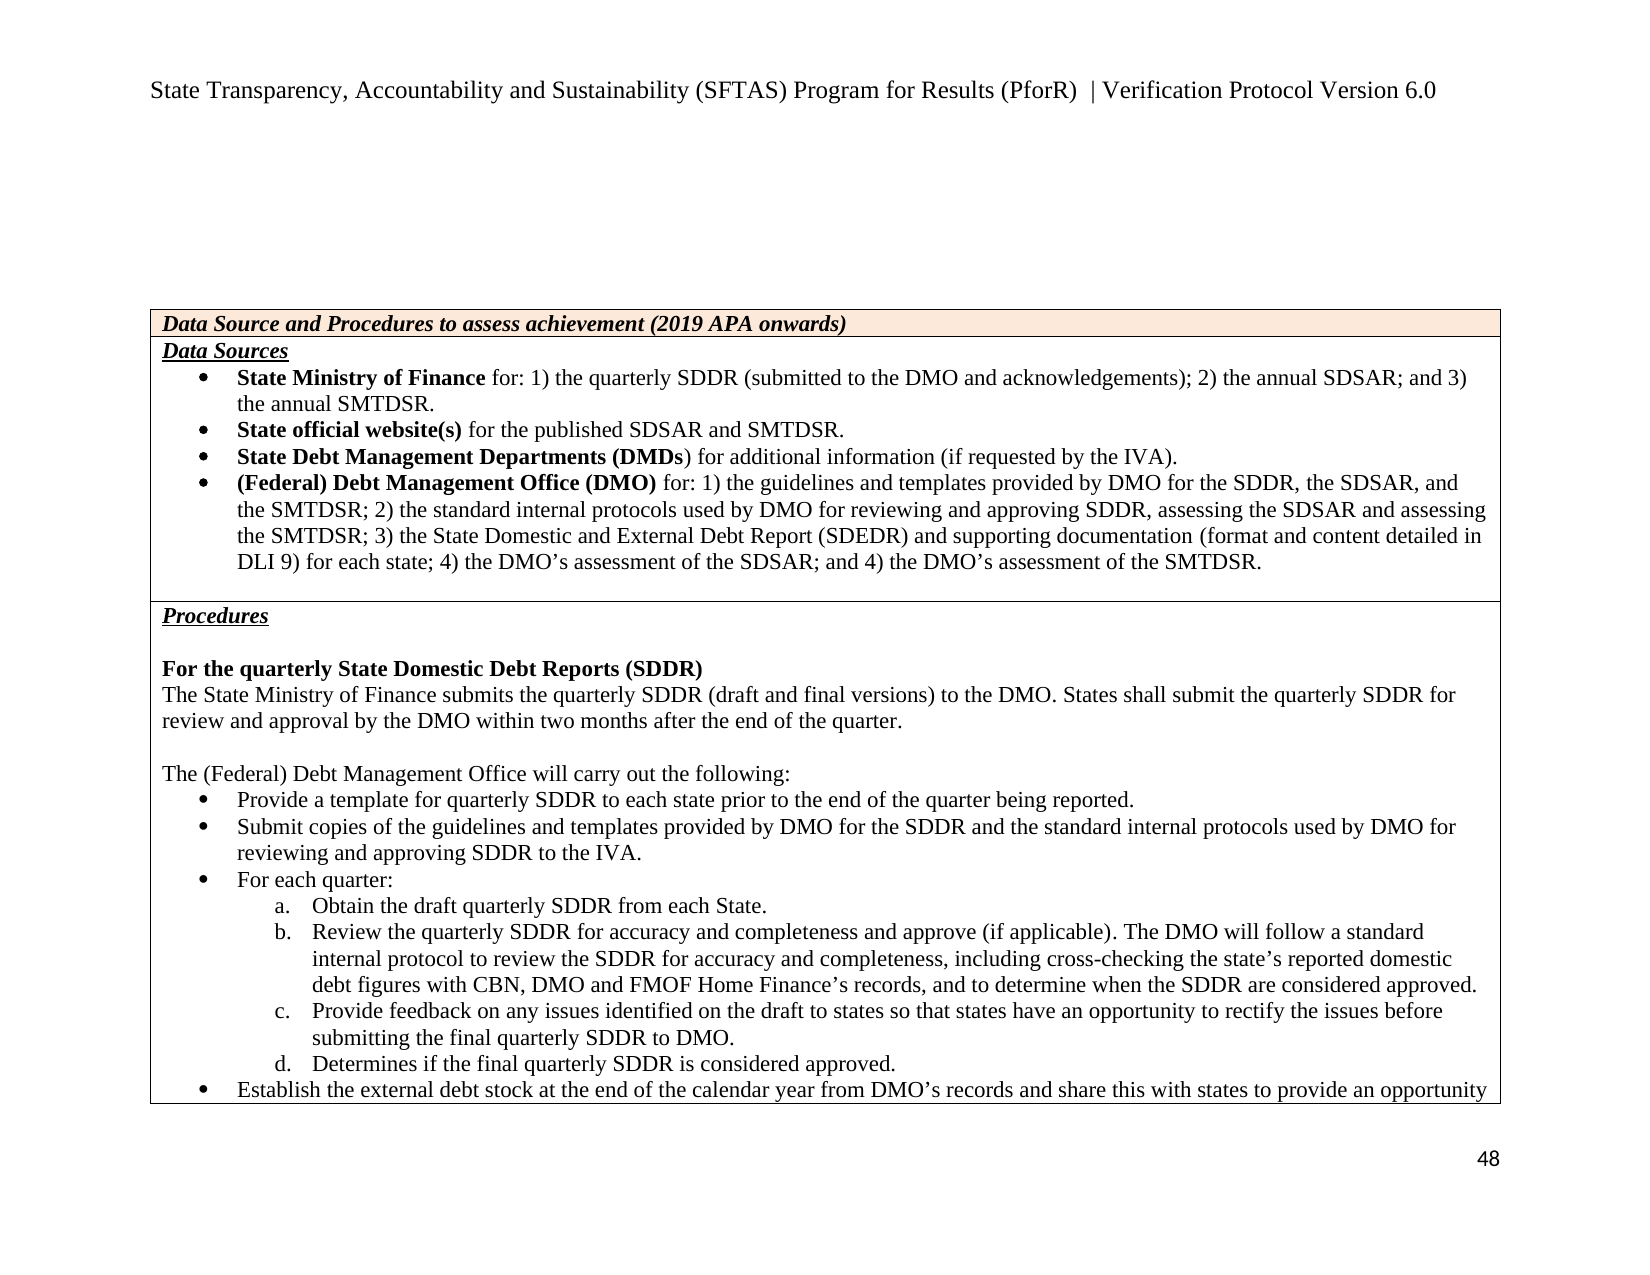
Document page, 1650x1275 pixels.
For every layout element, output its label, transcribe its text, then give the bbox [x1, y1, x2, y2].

table_cell Data Sources State Ministry of Finance for: 1) the quarterly SDDR (submitted to the DMO and acknowledgements); 2) the annual SDSAR; and 3) the annual SMTDSR. State official website(s) for the published SDSAR and SMTDSR. State Debt Management Departments (DMDs) for additional information (if requested by the IVA). (Federal) Debt Management Office (DMO) for: 1) the guidelines and templates provided by DMO for the SDDR, the SDSAR, and the SMTDSR; 2) the standard internal protocols used by DMO for reviewing and approving SDDR, assessing the SDSAR and assessing the SMTDSR; 3) the State Domestic and External Debt Report (SDEDR) and supporting documentation (format and content detailed in DLI 9) for each state; 4) the DMO’s assessment of the SDSAR; and 4) the DMO’s assessment of the SMTDSR. [151, 337, 1500, 601]
table_header Data Source and Procedures to assess achievement (2019 APA onwards) [151, 310, 1500, 336]
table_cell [151, 602, 1500, 1103]
